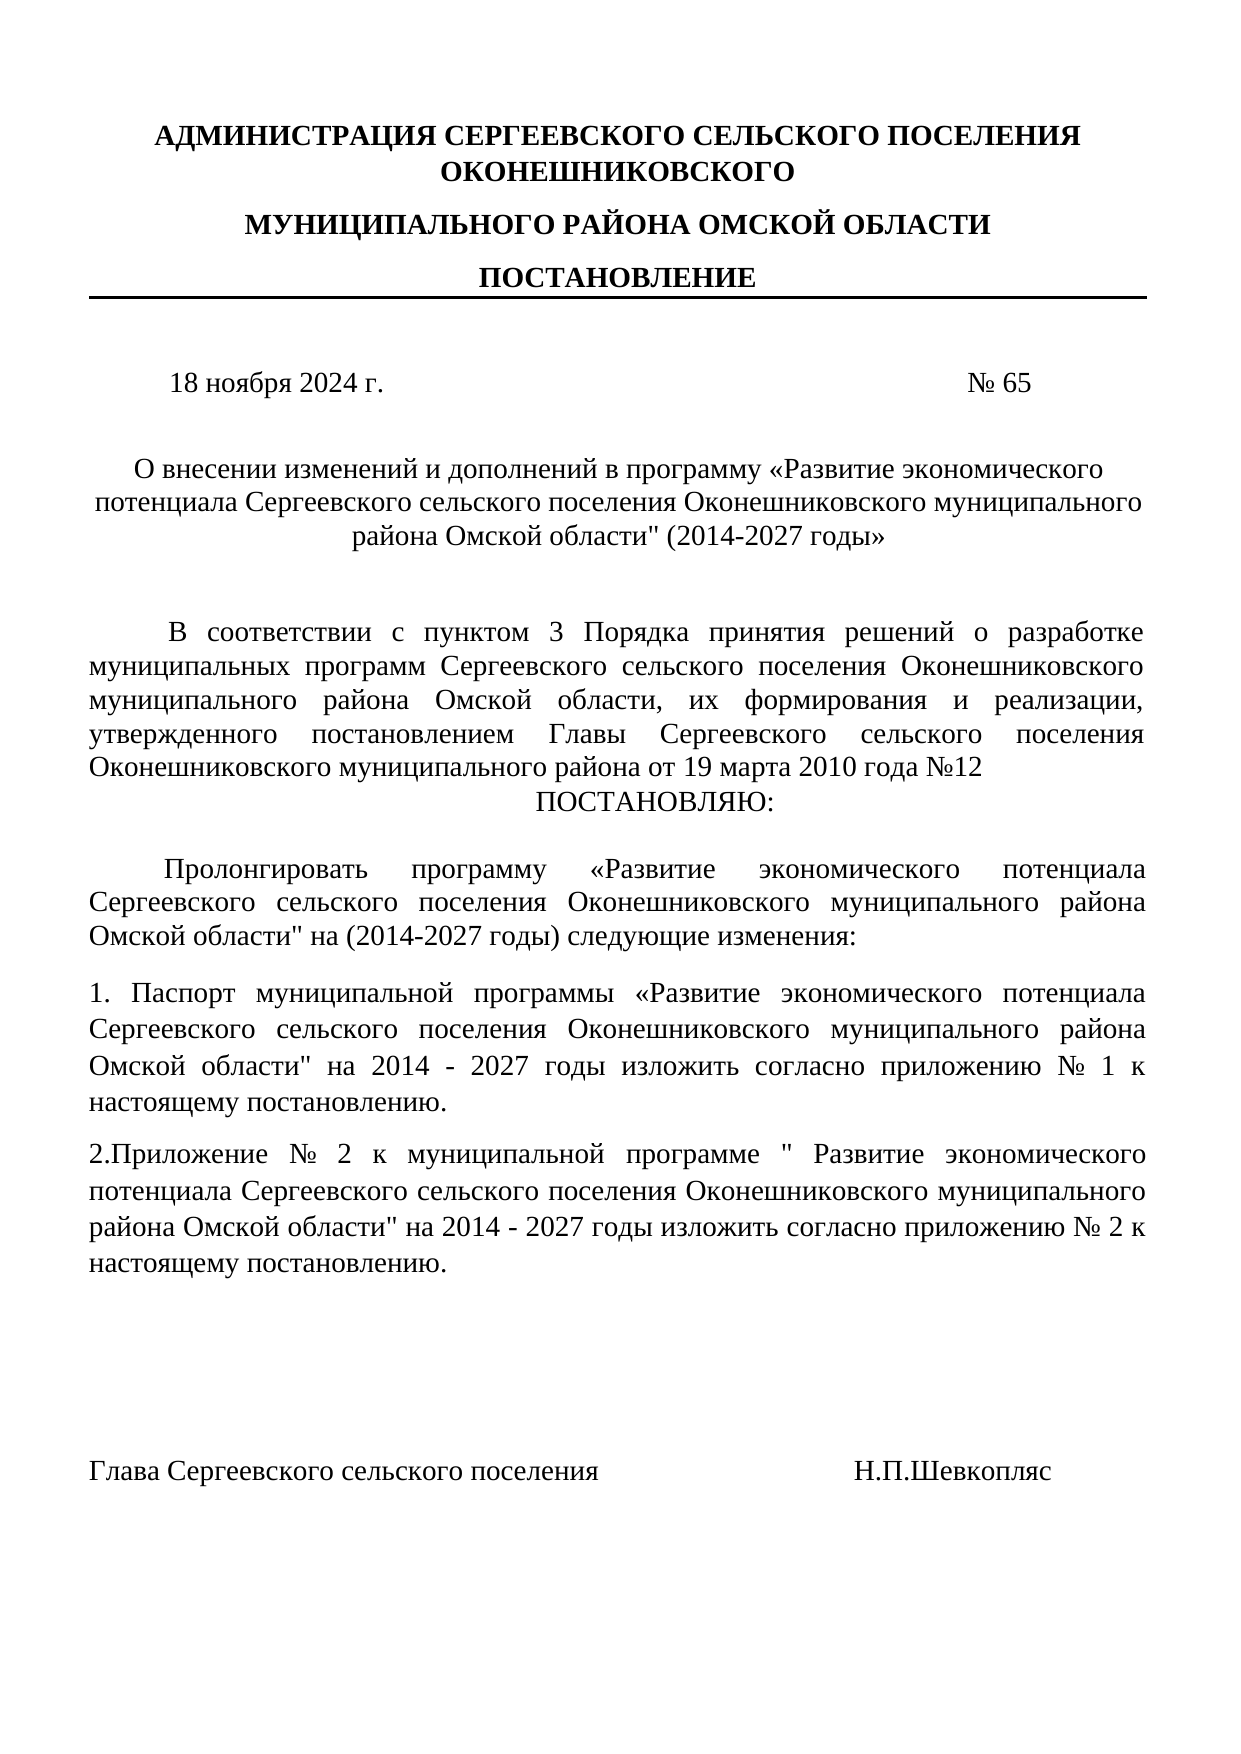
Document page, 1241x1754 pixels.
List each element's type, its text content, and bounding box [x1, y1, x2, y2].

text О внесении изменений и дополнений в программу «Развитие экономического потенциала Сергеевского сельского поселения Оконешниковского муниципального района Омской области" (2014-2027 годы» [91, 451, 1147, 552]
text МУНИЦИПАЛЬНОГО РАЙОНА ОМСКОЙ ОБЛАСТИ [89, 207, 1147, 241]
text 2.Приложение № 2 к муниципальной программе " Развитие экономического потенциала Сергеевского сельского поселения Оконешниковского муниципального района Омской области" на 2014 - 2027 годы изложить согласно приложению № 2 к настоящему постановлению. [89, 1137, 1147, 1278]
text В соответствии с пунктом 3 Порядка принятия решений о разработке муниципальных программ Сергеевского сельского поселения Оконешниковского муниципального района Омской области, их формирования и реализации, утвержденного постановлением Главы Сергеевского сельского поселения Оконешниковского муниципального района от 19 марта 2010 года №12 [89, 615, 1144, 784]
text Пролонгировать программу «Развитие экономического потенциала Сергеевского сельского поселения Оконешниковского муниципального района Омской области" на (2014-2027 годы) следующие изменения: [89, 851, 1147, 951]
text 18 ноября 2024 г. № 65 [89, 365, 1147, 398]
text Глава Сергеевского сельского поселения Н.П.Шевкопляс [89, 1453, 1147, 1487]
text ПОСТАНОВЛЕНИЕ [89, 260, 1147, 296]
text АДМИНИСТРАЦИЯ СЕРГЕЕВСКОГО СЕЛЬСКОГО ПОСЕЛЕНИЯ ОКОНЕШНИКОВСКОГО [89, 118, 1147, 188]
text ПОСТАНОВЛЯЮ: [89, 784, 1147, 817]
text 1. Паспорт муниципальной программы «Развитие экономического потенциала Сергеевского сельского поселения Оконешниковского муниципального района Омской области" на 2014 - 2027 годы изложить согласно приложению № 1 к настоящему постановлению. [89, 975, 1147, 1117]
